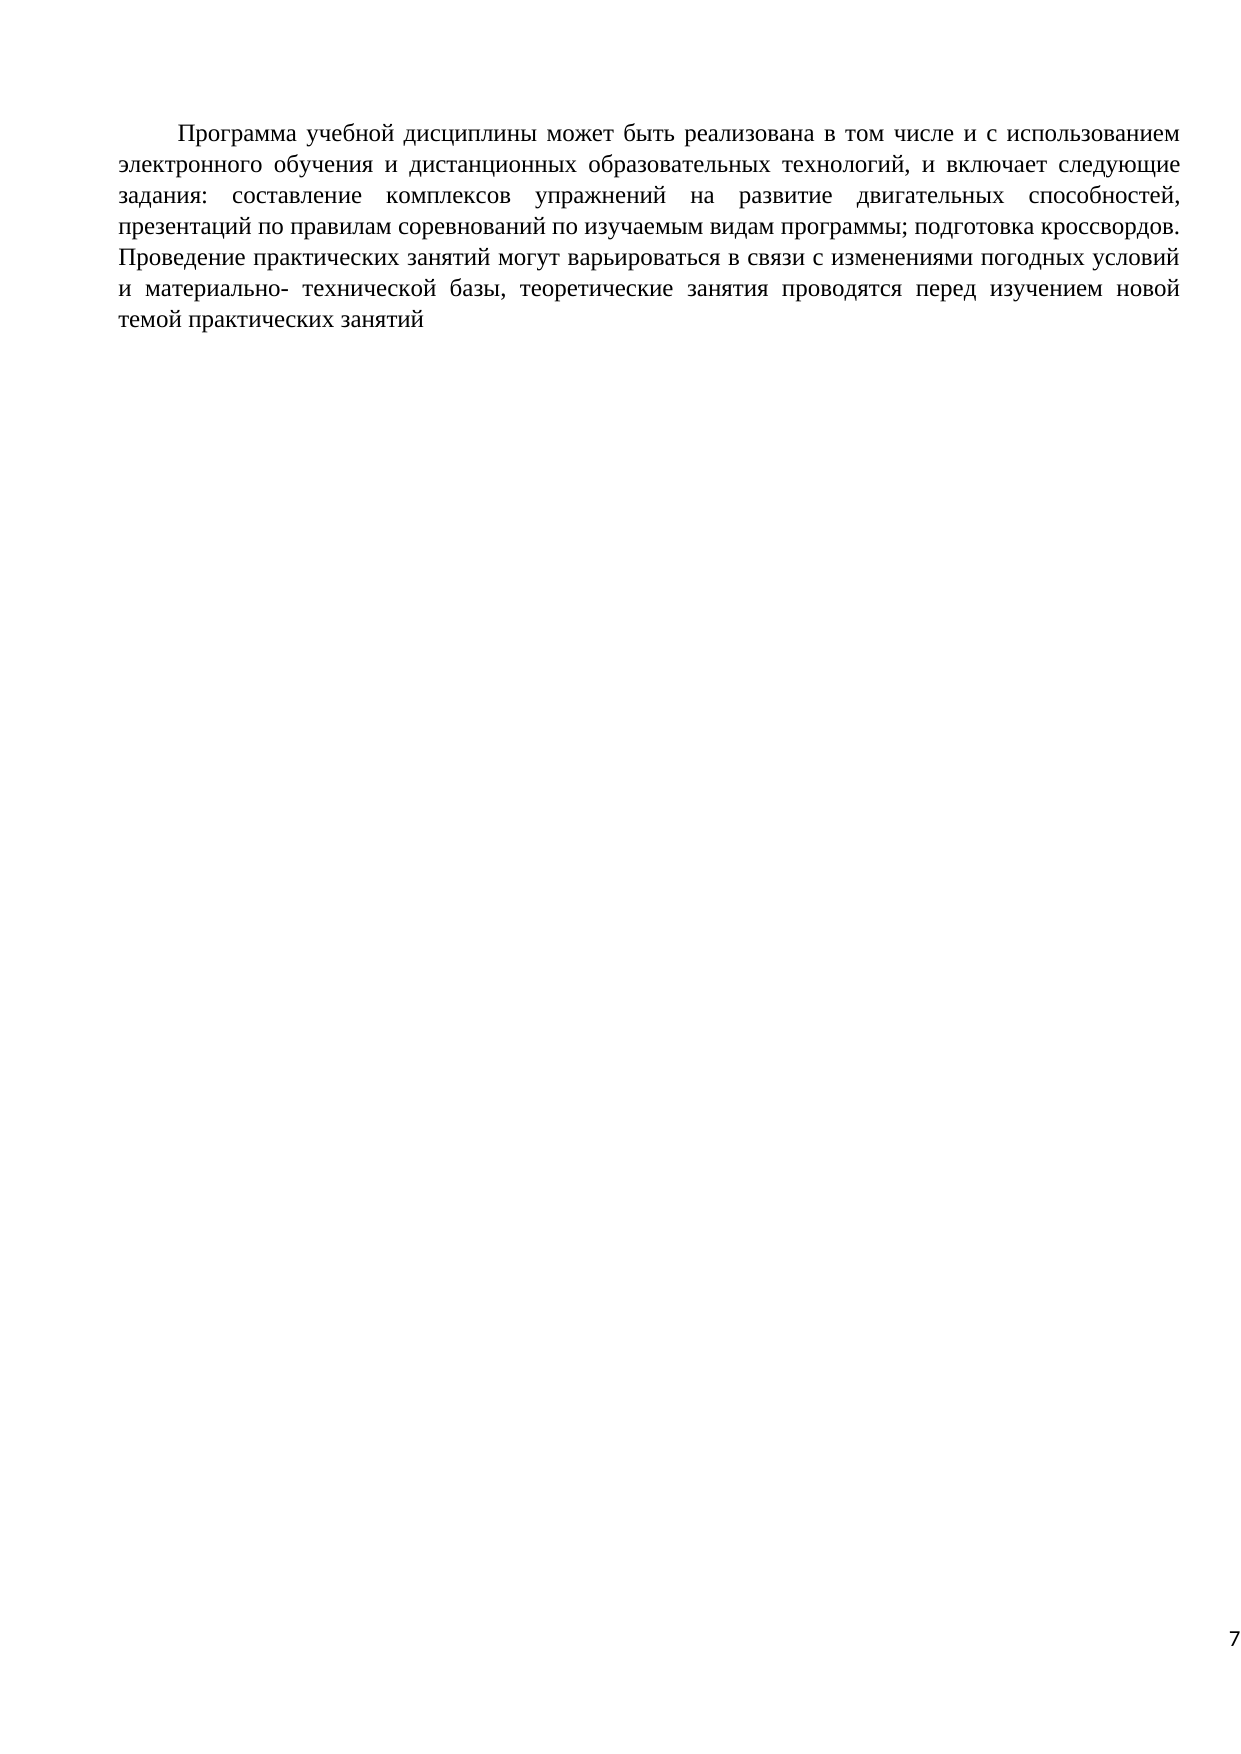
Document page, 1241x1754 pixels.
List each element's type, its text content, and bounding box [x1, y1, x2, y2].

text Программа учебной дисциплины может быть реализована в том числе и с использованием электронного обучения и дистанционных образовательных технологий, и включает следующие задания: составление комплексов упражнений на развитие двигательных способностей, презентаций по правилам соревнований по изучаемым видам программы; подготовка кроссвордов. Проведение практических занятий могут варьироваться в связи с изменениями погодных условий и материально- технической базы, теоретические занятия проводятся перед изучением новой темой практических занятий [118, 118, 1181, 333]
